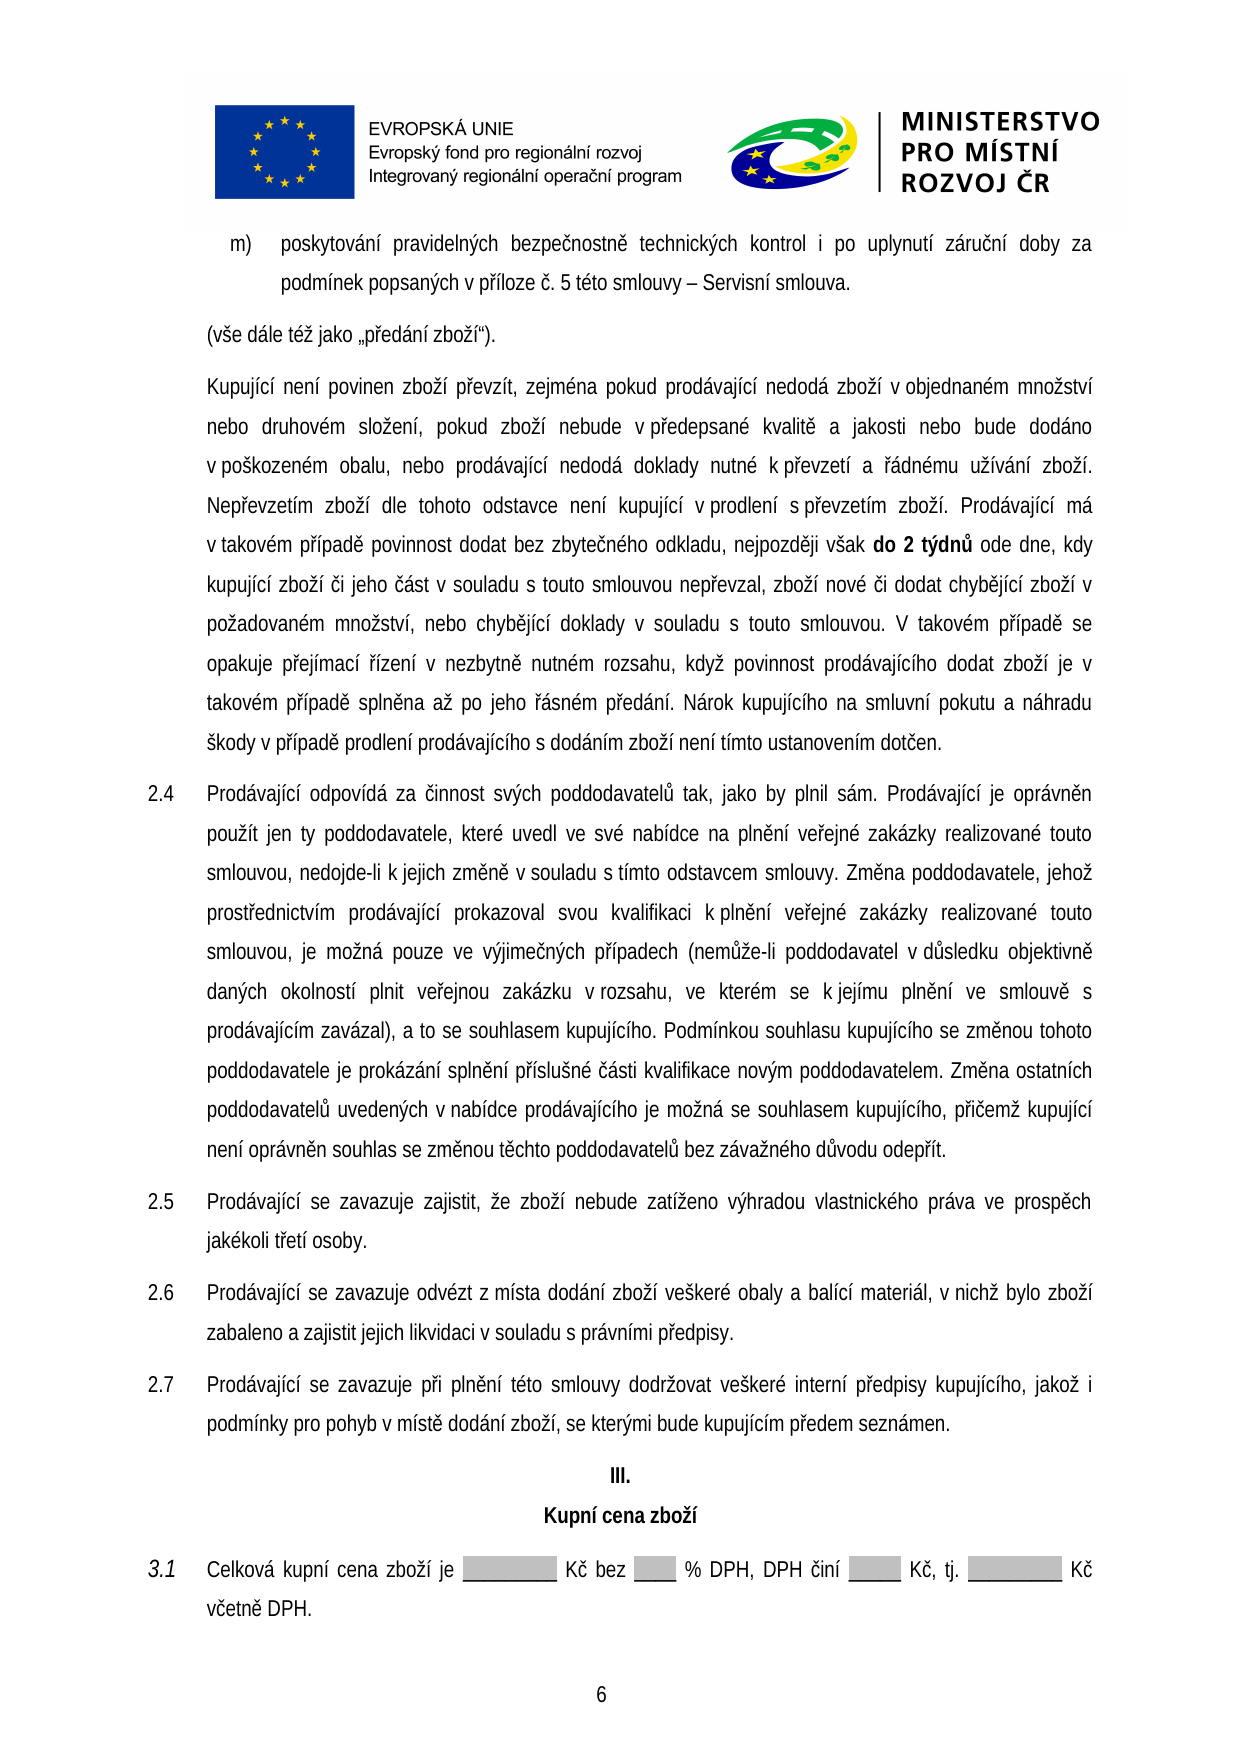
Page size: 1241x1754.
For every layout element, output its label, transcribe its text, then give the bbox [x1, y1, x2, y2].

list Kupní cena zboží [148, 1502, 1093, 1528]
list Prodávající se zavazuje odvézt z místa dodání zboží veškeré obaly a balící materiál, v nichž bylo zboží zabaleno a zajistit jejich likvidaci v souladu s právními předpisy. [148, 1279, 1093, 1345]
picture [184, 73, 1130, 230]
list (vše dále též jako „předání zboží“). [207, 321, 1093, 347]
list Kupující není povinen zboží převzít, zejména pokud prodávající nedodá zboží v objednaném množství nebo druhovém složení, pokud zboží nebude v předepsané kvalitě a jakosti nebo bude dodáno v poškozeném obalu, nebo prodávající nedodá doklady nutné k převzetí a řádnému užívání zboží. Nepřevzetím zboží dle tohoto odstavce není kupující v prodlení s převzetím zboží. Prodávající má v takovém případě povinnost dodat bez zbytečného odkladu, nejpozději však do 2 týdnů ode dne, kdy kupující zboží či jeho část v souladu s touto smlouvou nepřevzal, zboží nové či dodat chybějící zboží v požadovaném množství, nebo chybějící doklady v souladu s touto smlouvou. V takovém případě se opakuje přejímací řízení v nezbytně nutném rozsahu, když povinnost prodávajícího dodat zboží je v takovém případě splněna až po jeho řásném předání. Nárok kupujícího na smluvní pokutu a náhradu škody v případě prodlení prodávajícího s dodáním zboží není tímto ustanovením dotčen. [207, 373, 1093, 755]
list Prodávající se zavazuje při plnění této smlouvy dodržovat veškeré interní předpisy kupujícího, jakož i podmínky pro pohyb v místě dodání zboží, se kterými bude kupujícím předem seznámen. [148, 1371, 1093, 1436]
list III. [148, 1462, 1093, 1488]
list Prodávající se zavazuje zajistit, že zboží nebude zatíženo výhradou vlastnického práva ve prospěch jakékoli třetí osoby. [148, 1188, 1093, 1253]
list Prodávající odpovídá za činnost svých poddodavatelů tak, jako by plnil sám. Prodávající je oprávněn použít jen ty poddodavatele, které uvedl ve své nabídce na plnění veřejné zakázky realizované touto smlouvou, nedojde-li k jejich změně v souladu s tímto odstavcem smlouvy. Změna poddodavatele, jehož prostřednictvím prodávající prokazoval svou kvalifikaci k plnění veřejné zakázky realizované touto smlouvou, je možná pouze ve výjimečných případech (nemůže-li poddodavatel v důsledku objektivně daných okolností plnit veřejnou zakázku v rozsahu, ve kterém se k jejímu plnění ve smlouvě s prodávajícím zavázal), a to se souhlasem kupujícího. Podmínkou souhlasu kupujícího se změnou tohoto poddodavatele je prokázání splnění příslušné části kvalifikace novým poddodavatelem. Změna ostatních poddodavatelů uvedených v nabídce prodávajícího je možná se souhlasem kupujícího, přičemž kupující není oprávněn souhlas se změnou těchto poddodavatelů bez závažného důvodu odepřít. [148, 780, 1093, 1162]
list poskytování pravidelných bezpečnostně technických kontrol i po uplynutí záruční doby za podmínek popsaných v příloze č. 5 této smlouvy – Servisní smlouva. [230, 230, 1093, 296]
list Celková kupní cena zboží je _________ Kč bez ____ % DPH, DPH činí _____ Kč, tj. _________ Kč včetně DPH. [148, 1553, 1093, 1622]
